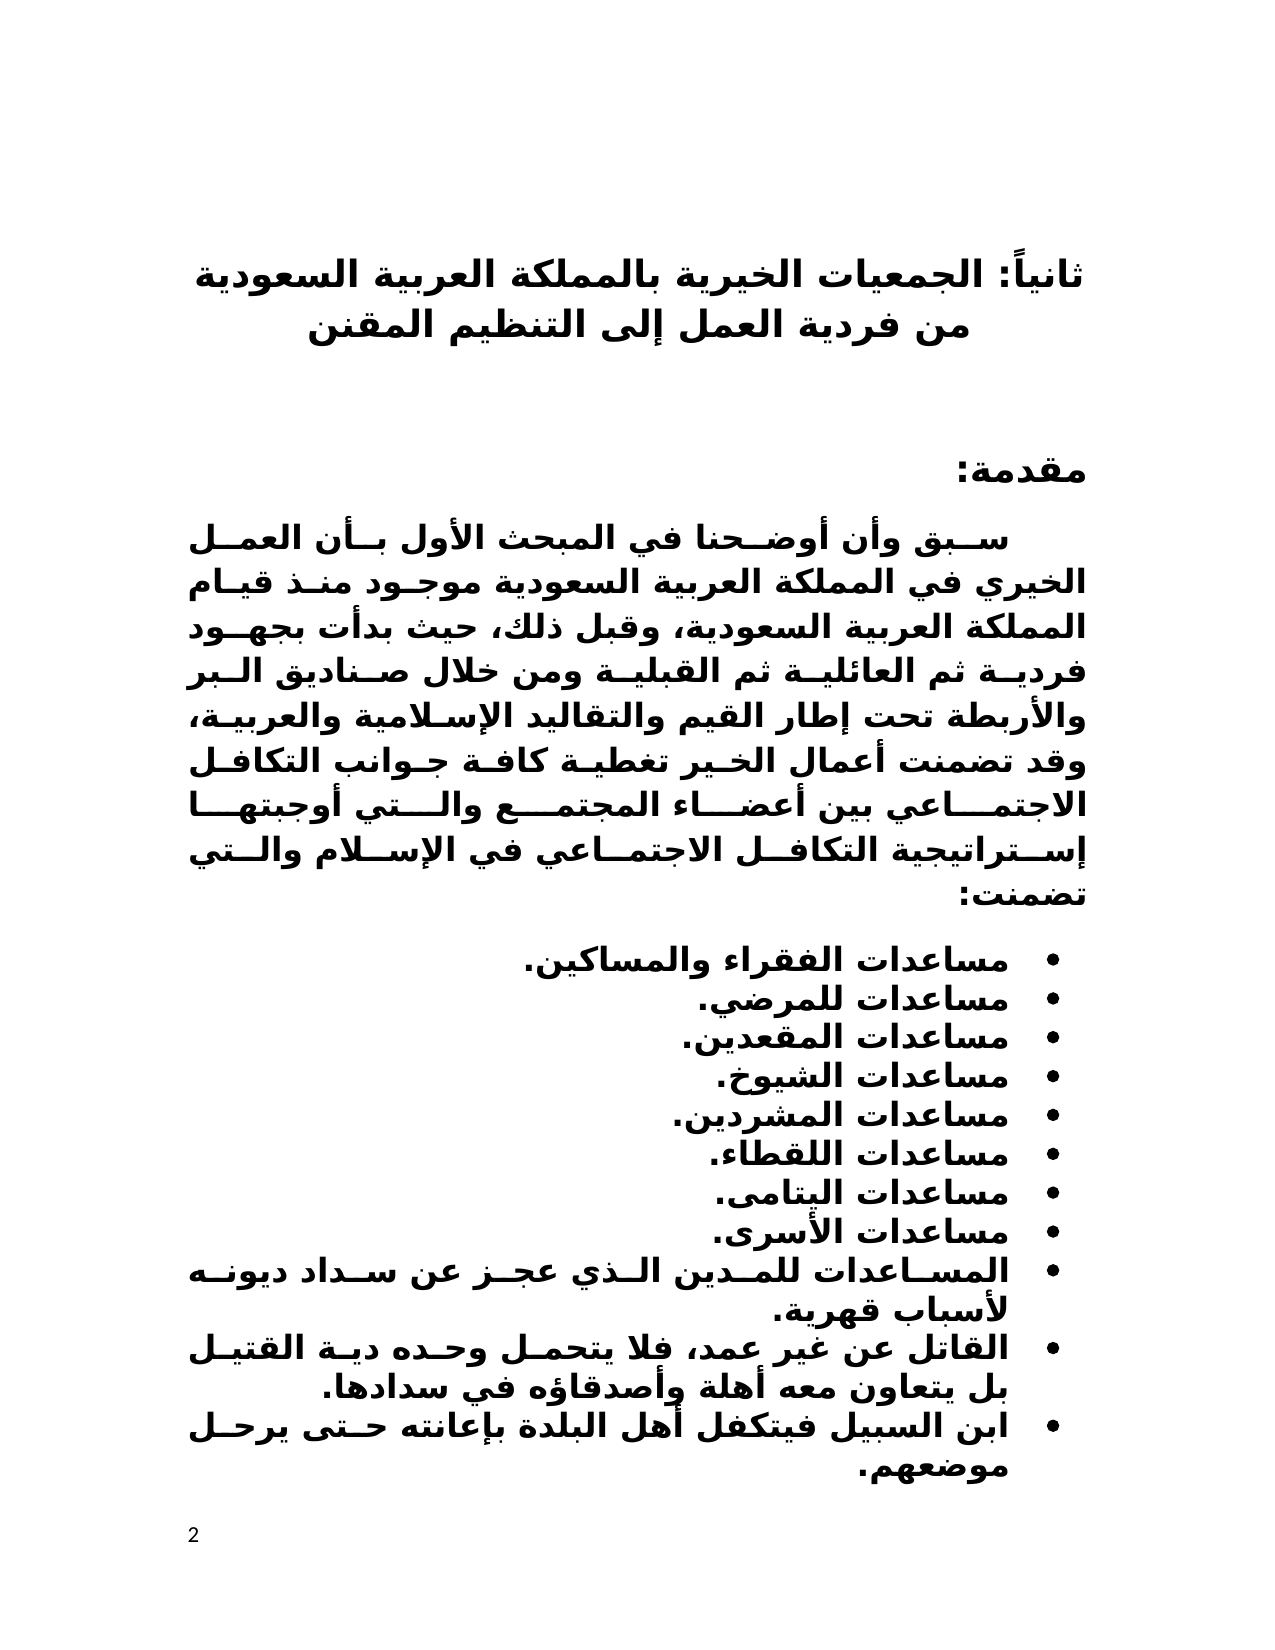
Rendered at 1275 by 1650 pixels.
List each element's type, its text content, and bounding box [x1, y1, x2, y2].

list مساعدات الشيوخ. [187, 1057, 1047, 1096]
list المساعدات للمدين الذي عجز عن سداد ديونه لأسباب قهرية. [187, 1251, 1047, 1329]
list مساعدات للمرضي. [187, 979, 1047, 1018]
list مساعدات الأسرى. [187, 1212, 1047, 1251]
list القاتل عن غير عمد، فلا يتحمل وحده دية القتيل بل يتعاون معه أهلة وأصدقاؤه في سدادها. [187, 1329, 1047, 1407]
list مساعدات المقعدين. [187, 1018, 1047, 1057]
list مساعدات اللقطاء. [187, 1134, 1047, 1173]
list مساعدات اليتامى. [187, 1173, 1047, 1212]
text مقدمة: [187, 447, 1087, 491]
text ثانياً: الجمعيات الخيرية بالمملكة العربية السعودية من فردية العمل إلى التنظيم المقنن [190, 253, 1087, 346]
text سبق وأن أوضحنا في المبحث الأول بأن العمل الخيري في المملكة العربية السعودية موجود منذ قيام المملكة العربية السعودية، وقبل ذلك، حيث بدأت بجهود فردية ثم العائلية ثم القبلية ومن خلال صناديق البر والأربطة تحت إطار القيم والتقاليد الإسلامية والعربية، وقد تضمنت أعمال الخير تغطية كافة جوانب التكافل الاجتماعي بين أعضاء المجتمع والتي أوجبتها إستراتيجية التكافل الاجتماعي في الإسلام والتي تضمنت: [187, 518, 1087, 914]
list مساعدات الفقراء والمساكين. [187, 940, 1047, 979]
list ابن السبيل فيتكفل أهل البلدة بإعانته حتى يرحل موضعهم. [187, 1407, 1047, 1484]
list مساعدات المشردين. [187, 1096, 1047, 1134]
